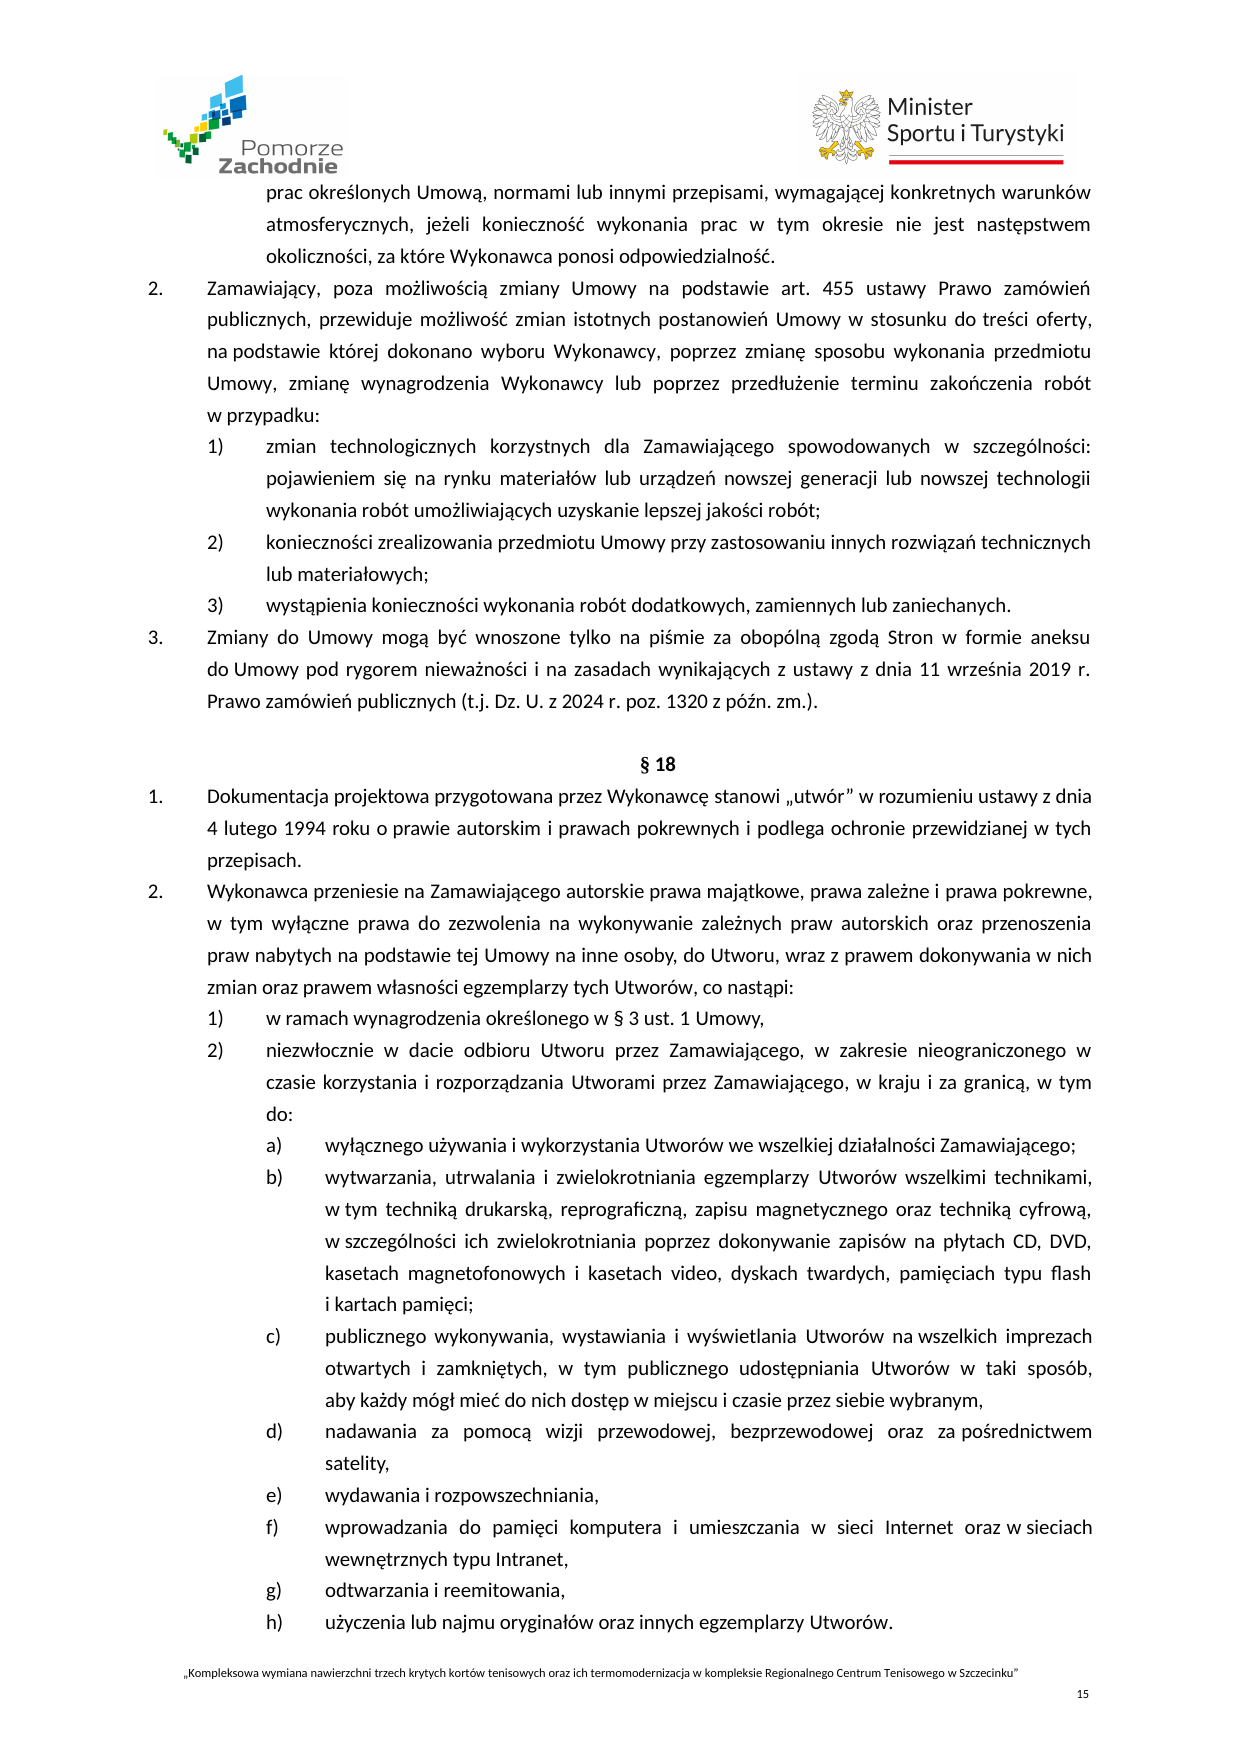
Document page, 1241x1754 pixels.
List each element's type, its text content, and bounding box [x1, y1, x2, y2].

picture [154, 75, 350, 180]
list odtwarzania i reemitowania, [266, 1577, 1093, 1603]
list wystąpienia konieczności wykonania robót dodatkowych, zamiennych lub zaniechanych. [207, 593, 1093, 618]
list Wykonawca przeniesie na Zamawiającego autorskie prawa majątkowe, prawa zależne i prawa pokrewne, w tym wyłączne prawa do zezwolenia na wykonywanie zależnych praw autorskich oraz przenoszenia praw nabytych na podstawie tej Umowy na inne osoby, do Utworu, wraz z prawem dokonywania w nich zmian oraz prawem własności egzemplarzy tych Utworów, co nastąpi: [148, 878, 1093, 999]
list wydawania i rozpowszechniania, [266, 1482, 1093, 1508]
list wytwarzania, utrwalania i zwielokrotniania egzemplarzy Utworów wszelkimi technikami, w tym techniką drukarską, reprograficzną, zapisu magnetycznego oraz techniką cyfrową, w szczególności ich zwielokrotniania poprzez dokonywanie zapisów na płytach CD, DVD, kasetach magnetofonowych i kasetach video, dyskach twardych, pamięciach typu flash i kartach pamięci; [266, 1164, 1093, 1317]
list Dokumentacja projektowa przygotowana przez Wykonawcę stanowi „utwór” w rozumieniu ustawy z dnia 4 lutego 1994 roku o prawie autorskim i prawach pokrewnych i podlega ochronie przewidzianej w tych przepisach. [148, 783, 1093, 872]
list w ramach wynagrodzenia określonego w § 3 ust. 1 Umowy, [207, 1006, 1093, 1031]
list zmian technologicznych korzystnych dla Zamawiającego spowodowanych w szczególności: pojawieniem się na rynku materiałów lub urządzeń nowszej generacji lub nowszej technologii wykonania robót umożliwiających uzyskanie lepszej jakości robót; [207, 434, 1093, 523]
picture [796, 73, 1078, 180]
text 18 [223, 751, 1093, 777]
list użyczenia lub najmu oryginałów oraz innych egzemplarzy Utworów. [266, 1609, 1093, 1635]
list wyłącznego używania i wykorzystania Utworów we wszelkiej działalności Zamawiającego; [266, 1133, 1093, 1158]
list konieczności zrealizowania przedmiotu Umowy przy zastosowaniu innych rozwiązań technicznych lub materiałowych; [207, 529, 1093, 586]
list wprowadzania do pamięci komputera i umieszczania w sieci Internet oraz w sieciach wewnętrznych typu Intranet, [266, 1514, 1093, 1571]
list publicznego wykonywania, wystawiania i wyświetlania Utworów na wszelkich imprezach otwartych i zamkniętych, w tym publicznego udostępniania Utworów w taki sposób, aby każdy mógł mieć do nich dostęp w miejscu i czasie przez siebie wybranym, [266, 1323, 1093, 1412]
list Zamawiający, poza możliwością zmiany Umowy na podstawie art. 455 ustawy Prawo zamówień publicznych, przewiduje możliwość zmian istotnych postanowień Umowy w stosunku do treści oferty, na podstawie której dokonano wyboru Wykonawcy, poprzez zmianę sposobu wykonania przedmiotu Umowy, zmianę wynagrodzenia Wykonawcy lub poprzez przedłużenie terminu zakończenia robót w przypadku: [148, 275, 1093, 427]
list nadawania za pomocą wizji przewodowej, bezprzewodowej oraz za pośrednictwem satelity, [266, 1419, 1093, 1476]
list Zmiany do Umowy mogą być wnoszone tylko na piśmie za obopólną zgodą Stron w formie aneksu do Umowy pod rygorem nieważności i na zasadach wynikających z ustawy z dnia 11 września 2019 r. Prawo zamówień publicznych (t.j. Dz. U. z 2024 r. poz. 1320 z późn. zm.). [148, 624, 1093, 713]
list niezwłocznie w dacie odbioru Utworu przez Zamawiającego, w zakresie nieograniczonego w czasie korzystania i rozporządzania Utworami przez Zamawiającego, w kraju i za granicą, w tym do: [207, 1037, 1093, 1126]
